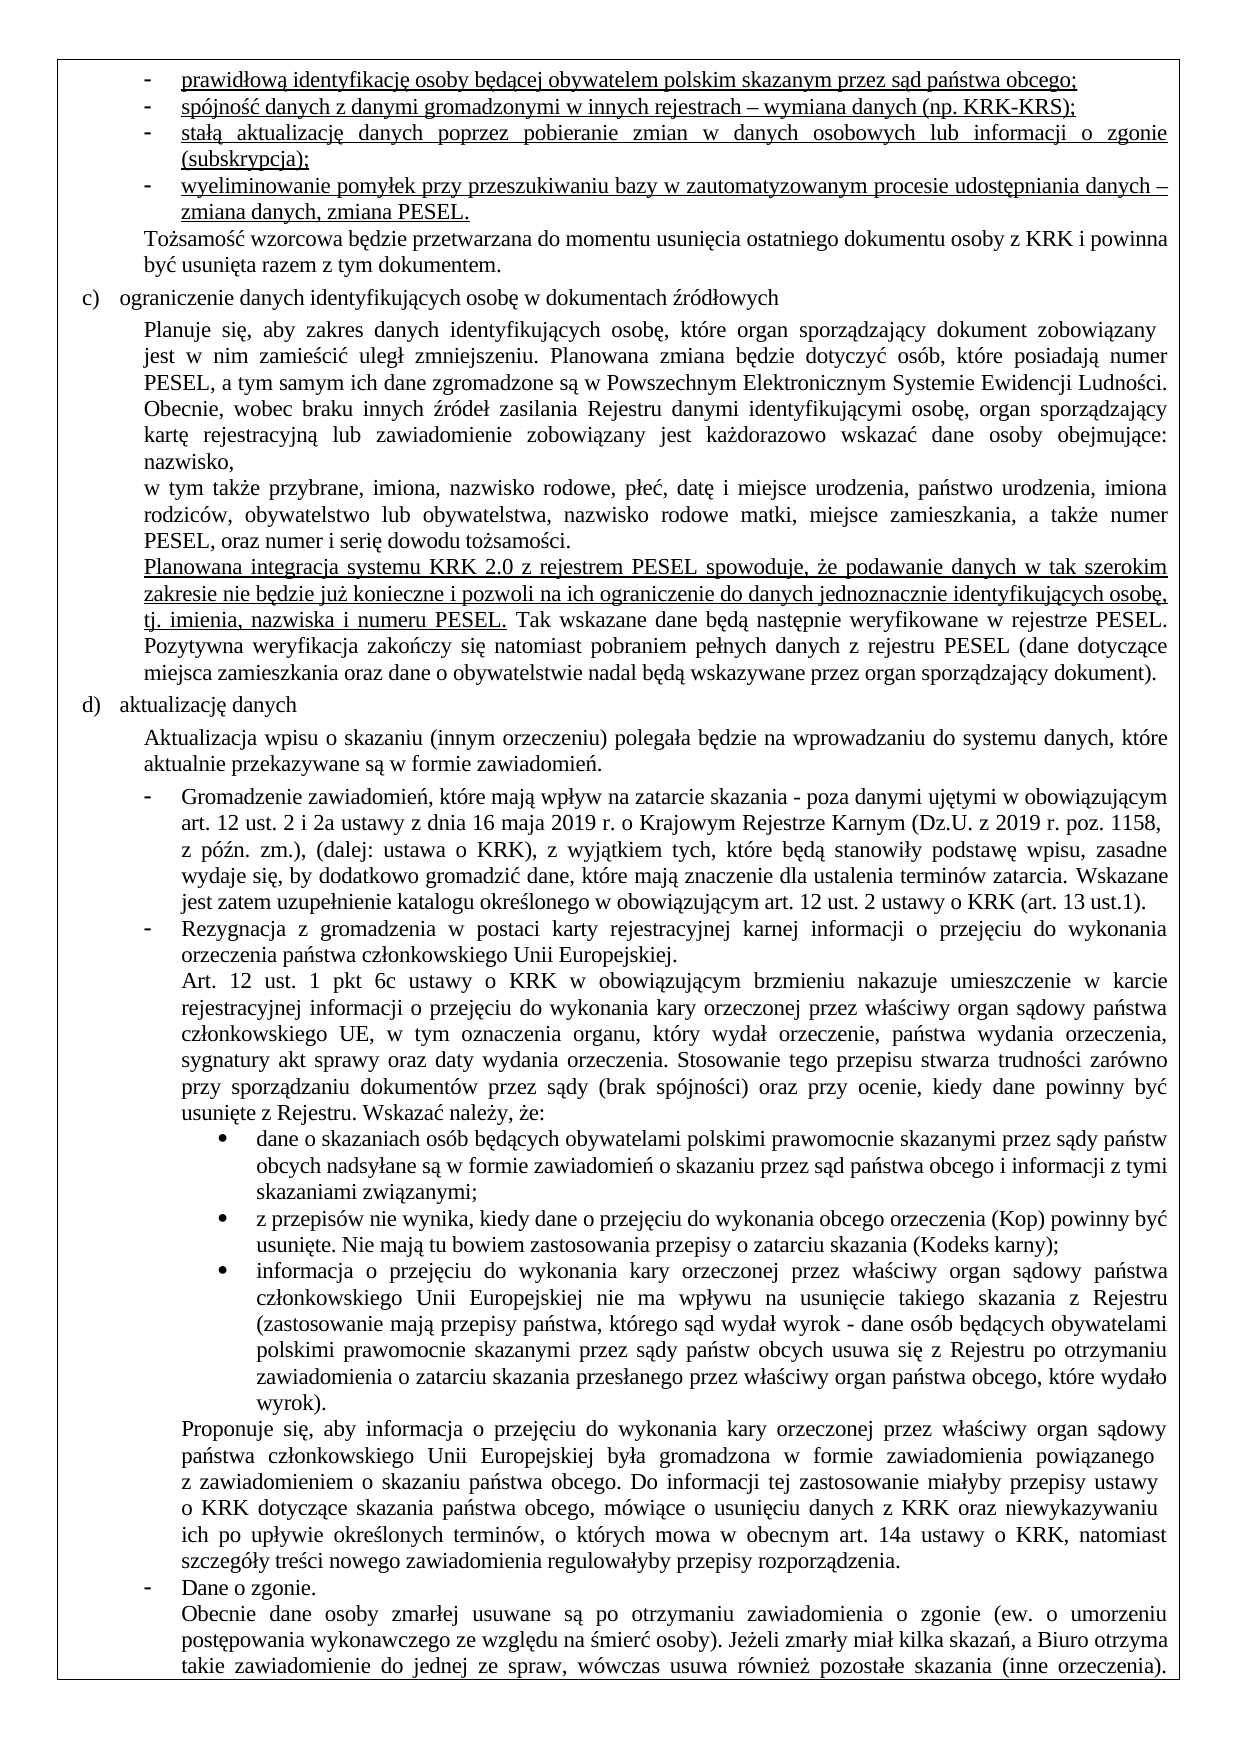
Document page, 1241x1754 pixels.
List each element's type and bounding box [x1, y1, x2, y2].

table_cell [58, 60, 1179, 1679]
